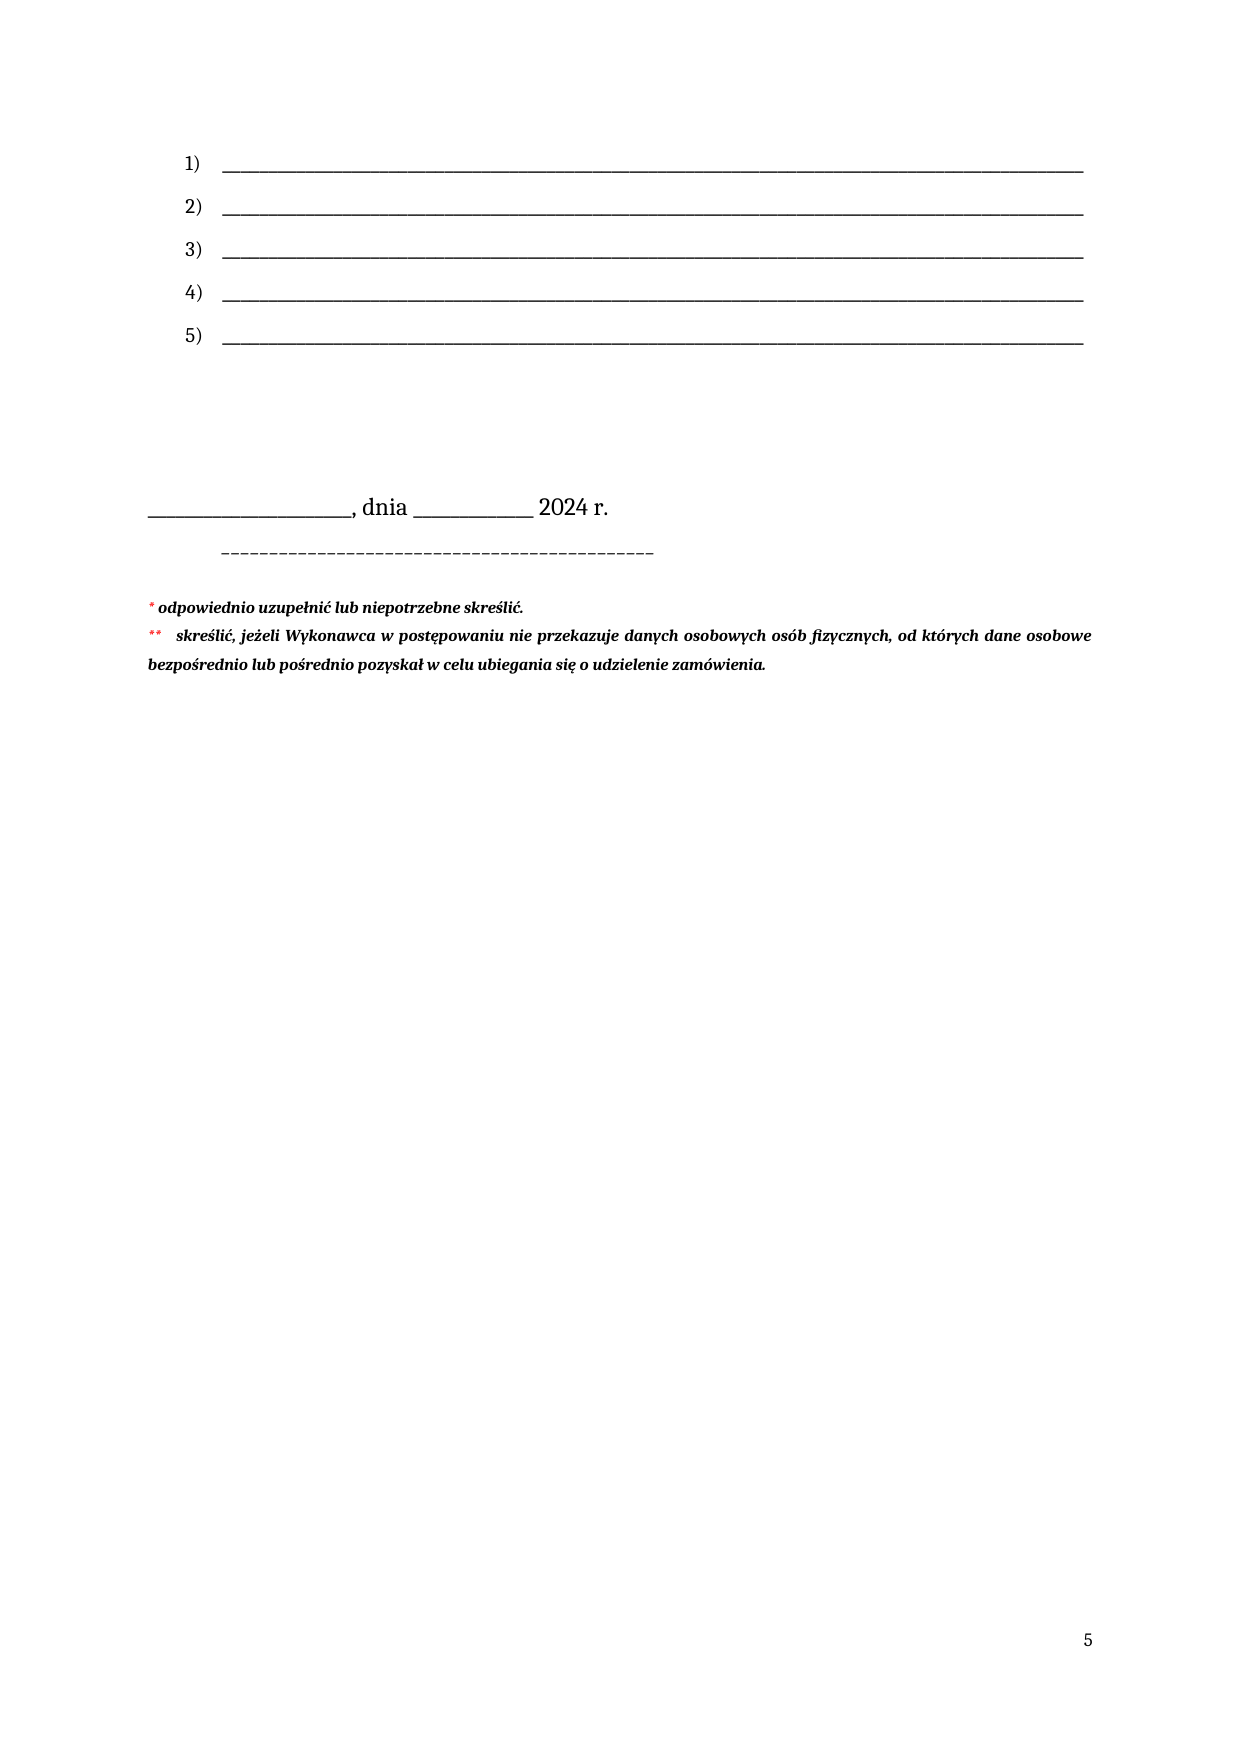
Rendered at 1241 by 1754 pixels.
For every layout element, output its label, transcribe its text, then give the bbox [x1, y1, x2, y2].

list _____________________________________________________________________________________________ [185, 234, 1093, 263]
text ______________________, dnia _____________ 2024 r. _____________________________________________ [148, 493, 1093, 557]
list _____________________________________________________________________________________________ [185, 191, 1093, 219]
text * odpowiednio uzupełnić lub niepotrzebne skreślić. [148, 598, 1093, 617]
list _____________________________________________________________________________________________ [185, 320, 1093, 349]
text ** skreślić, jeżeli Wykonawca w postępowaniu nie przekazuje danych osobowych osób fizycznych, od których dane osobowe bezpośrednio lub pośrednio pozyskał w celu ubiegania się o udzielenie zamówienia. [148, 627, 1093, 675]
list _____________________________________________________________________________________________ [185, 277, 1093, 306]
list _____________________________________________________________________________________________ [185, 148, 1093, 176]
